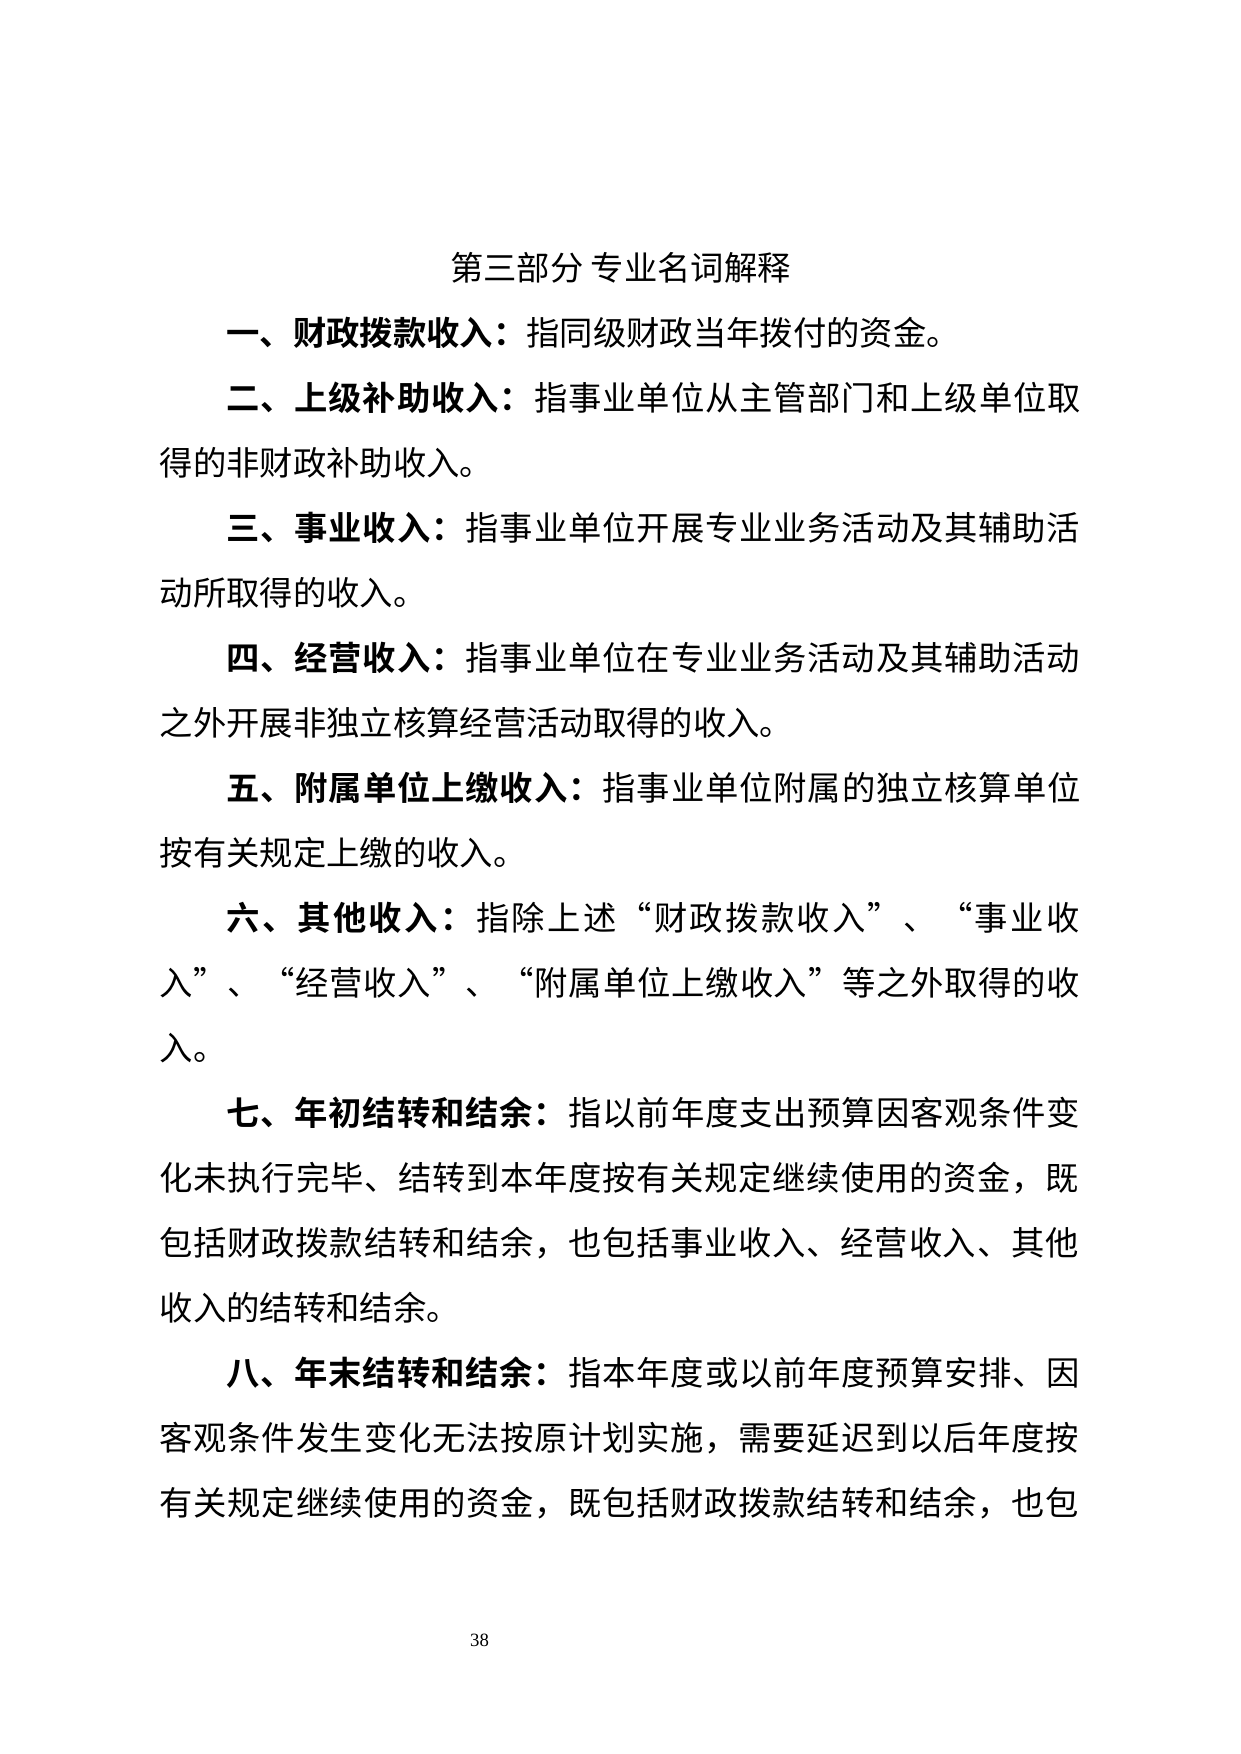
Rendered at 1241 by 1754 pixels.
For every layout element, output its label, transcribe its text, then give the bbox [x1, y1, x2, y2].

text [159, 1338, 1081, 1533]
text 六、其他收入：指除上述“财政拨款收入”、“事业收入”、“经营收入”、“附属单位上缴收入”等之外取得的收入。 [159, 883, 1081, 1078]
text 四、经营收入：指事业单位在专业业务活动及其辅助活动之外开展非独立核算经营活动取得的收入。 [159, 623, 1081, 753]
text 三、事业收入：指事业单位开展专业业务活动及其辅助活动所取得的收入。 [159, 493, 1081, 623]
text 一、财政拨款收入：指同级财政当年拨付的资金。 [159, 298, 1081, 363]
text 七、年初结转和结余：指以前年度支出预算因客观条件变化未执行完毕、结转到本年度按有关规定继续使用的资金，既包括财政拨款结转和结余，也包括事业收入、经营收入、其他收入的结转和结余。 [159, 1078, 1081, 1338]
text 二、上级补助收入：指事业单位从主管部门和上级单位取得的非财政补助收入。 [159, 363, 1081, 493]
text 第三部分 专业名词解释 [159, 233, 1081, 298]
text 五、附属单位上缴收入：指事业单位附属的独立核算单位按有关规定上缴的收入。 [159, 753, 1081, 883]
